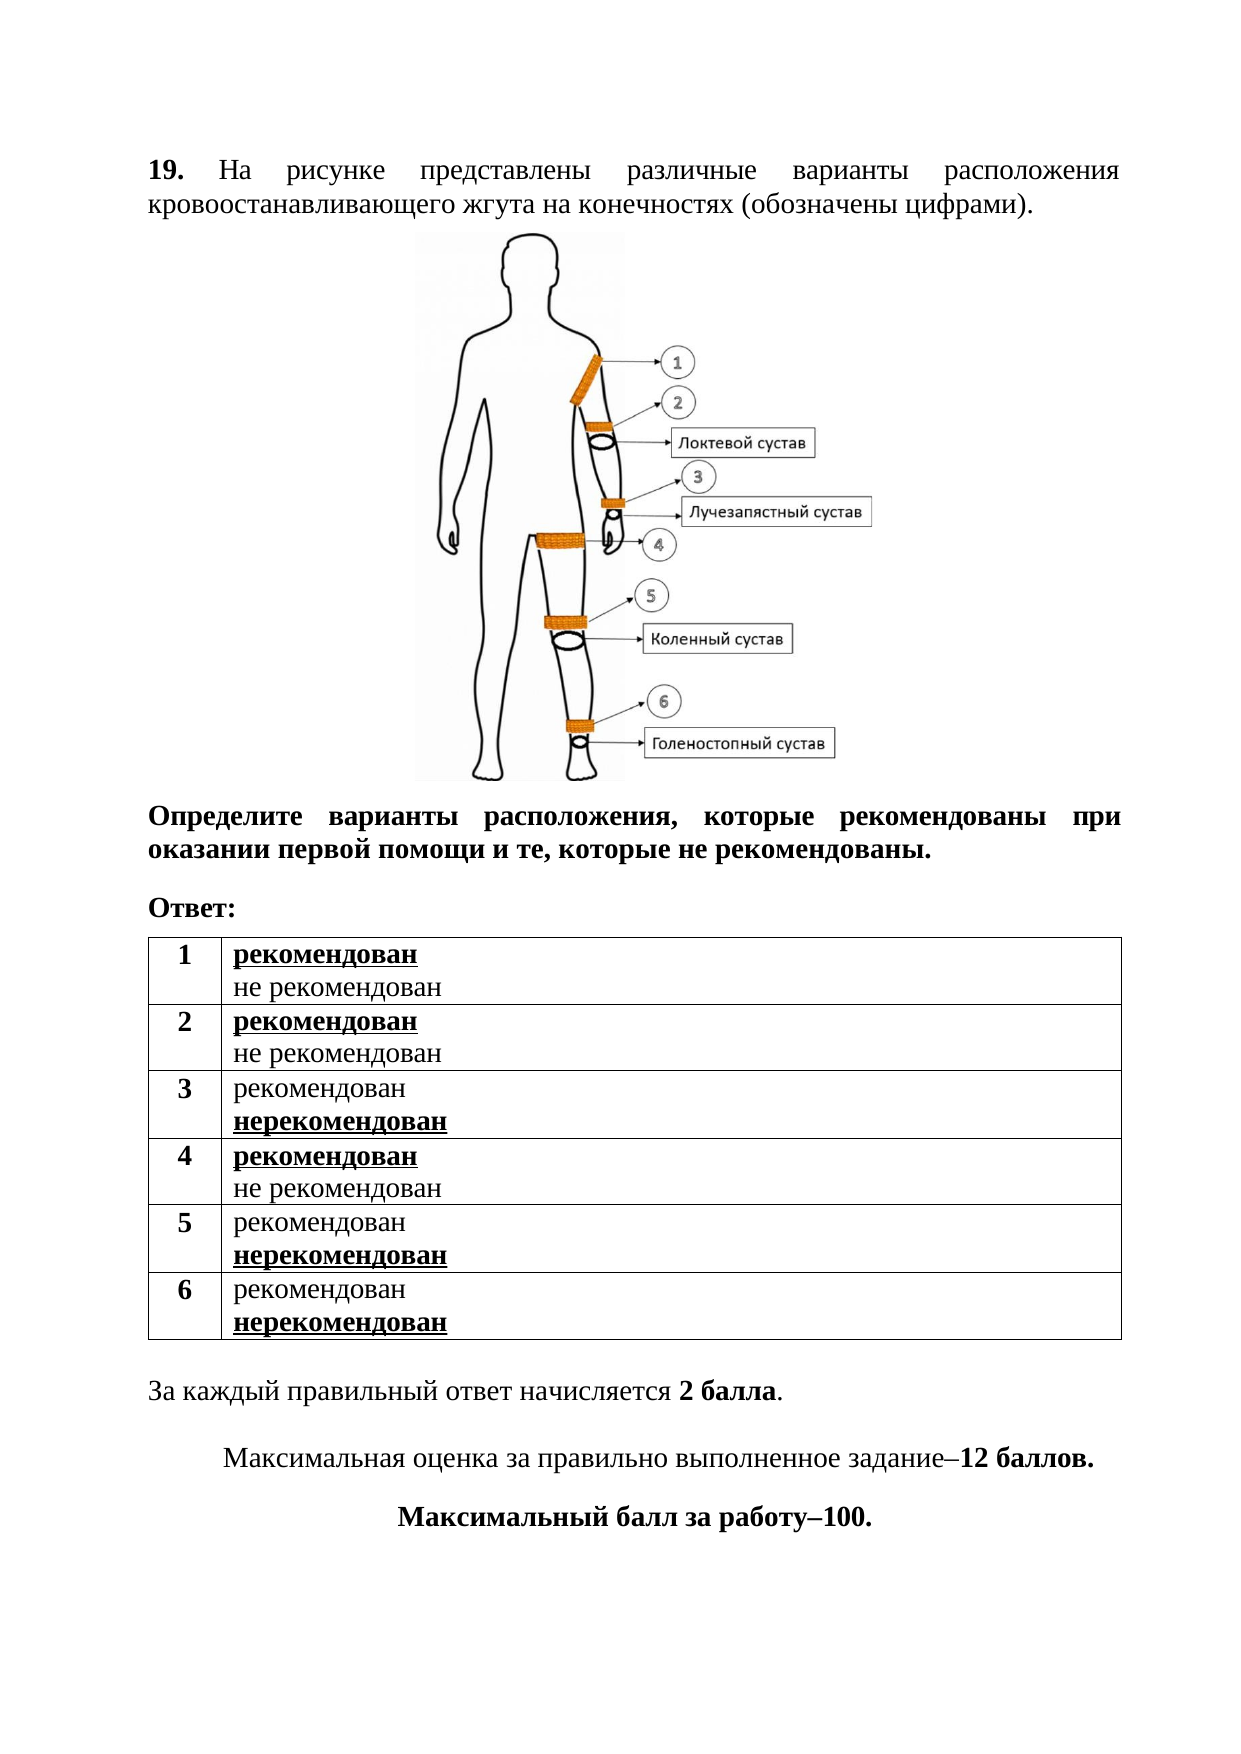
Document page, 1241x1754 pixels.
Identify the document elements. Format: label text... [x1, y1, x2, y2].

text Ответ: [148, 890, 1136, 923]
text Максимальный балл за работу–100. [269, 1499, 1001, 1532]
table_cell рекомендован нерекомендован [222, 1205, 1121, 1272]
picture [414, 232, 873, 247]
table_header рекомендован не рекомендован [222, 938, 1121, 1003]
text За каждый правильный ответ начисляется 2 балла. [148, 1373, 1136, 1406]
table_cell рекомендован не рекомендован [222, 1005, 1121, 1070]
table_cell рекомендован не рекомендован [222, 1139, 1121, 1204]
table_cell 2 [149, 1005, 221, 1070]
table_cell 6 [149, 1273, 221, 1339]
table_header 1 [149, 938, 221, 1003]
table_cell 5 [149, 1205, 221, 1272]
table_cell 4 [149, 1139, 221, 1204]
table_cell рекомендован нерекомендован [222, 1071, 1121, 1137]
text Максимальная оценка за правильно выполненное задание–12 баллов. [223, 1440, 1136, 1473]
table_cell 3 [149, 1071, 221, 1137]
list На рисунке представлены различные варианты расположения кровоостанавливающего жгута на конечностях (обозначены цифрами). [148, 152, 1122, 219]
table_cell рекомендован нерекомендован [222, 1273, 1121, 1339]
text Определите варианты расположения, которые рекомендованы при оказании первой помощи и те, которые не рекомендованы. [148, 247, 1122, 865]
